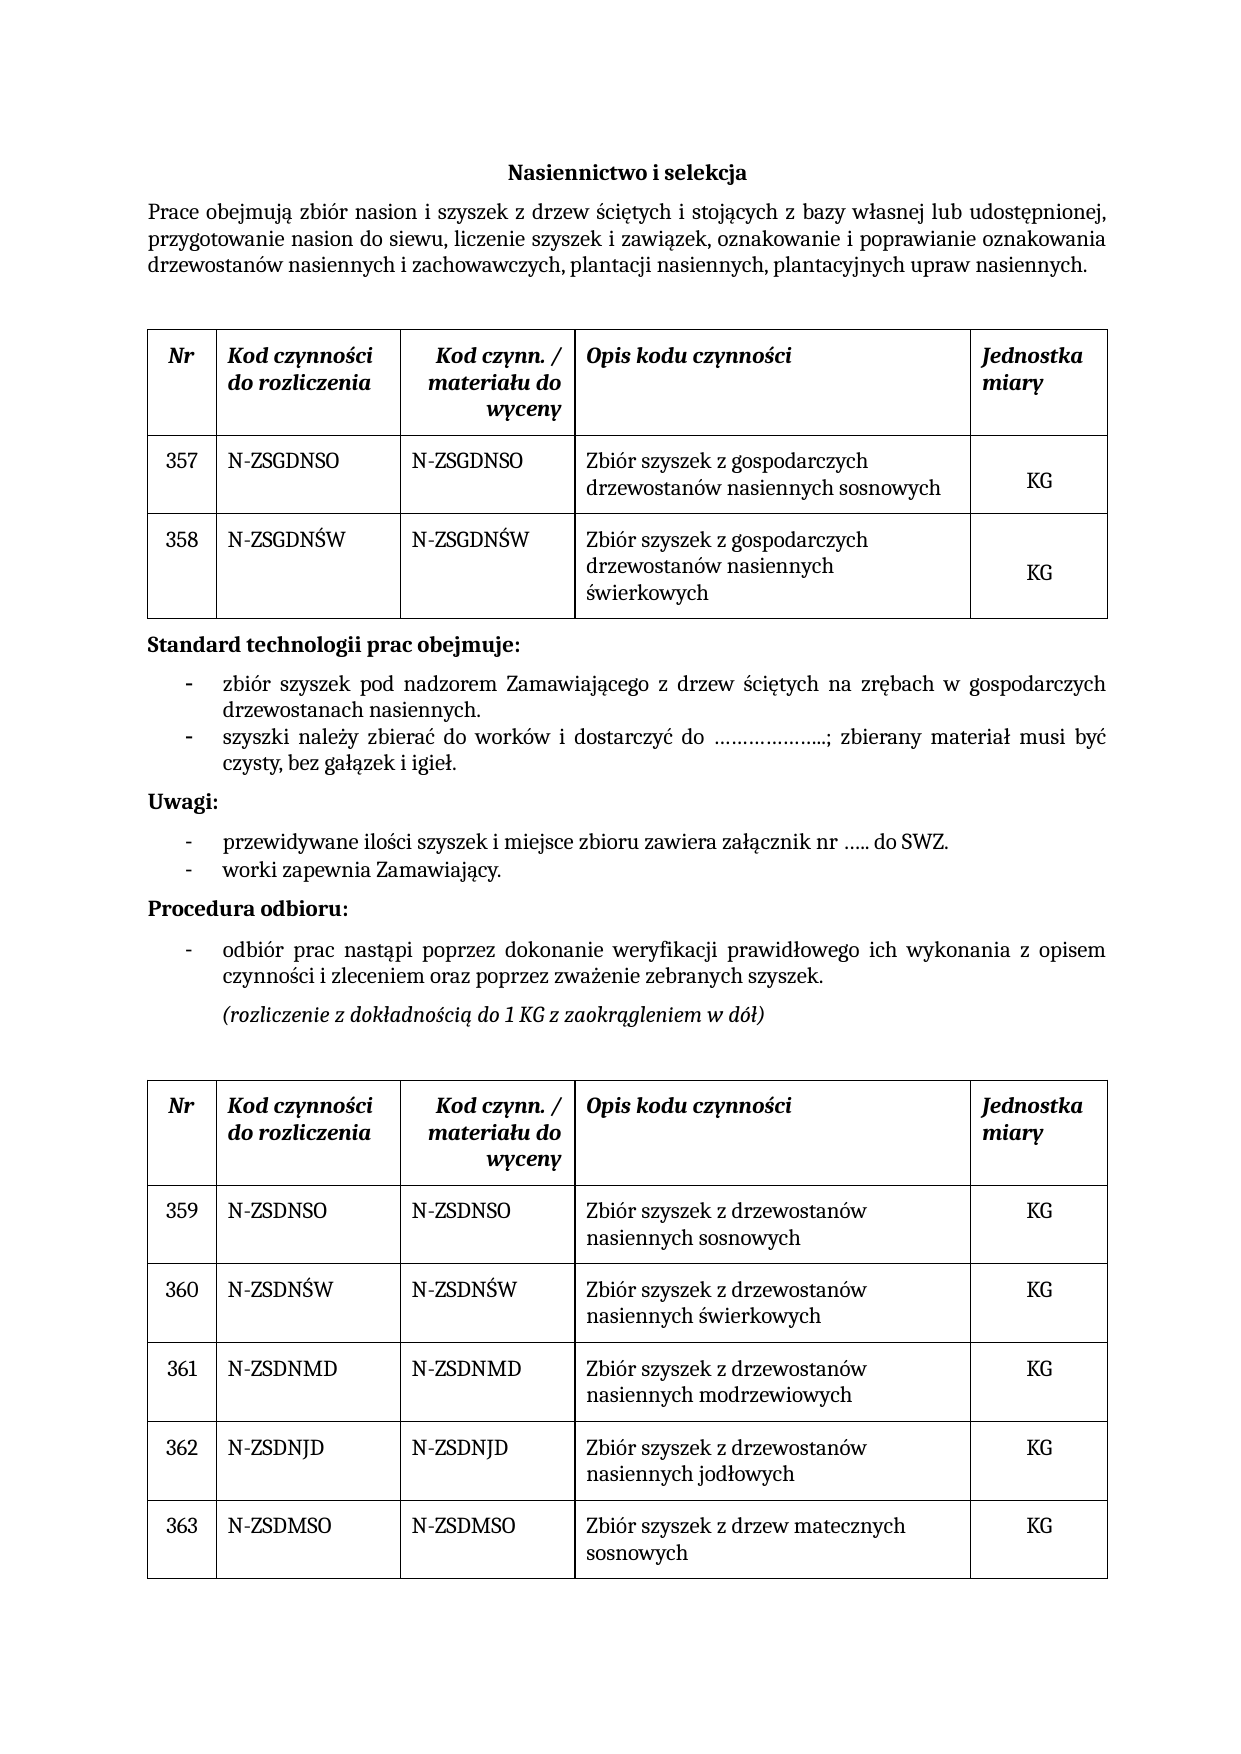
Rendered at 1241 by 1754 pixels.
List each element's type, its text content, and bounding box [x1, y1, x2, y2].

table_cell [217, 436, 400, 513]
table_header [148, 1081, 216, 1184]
text Standard technologii prac obejmuje: [148, 632, 1107, 658]
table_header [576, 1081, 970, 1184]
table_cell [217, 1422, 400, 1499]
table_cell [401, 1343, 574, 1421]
text (rozliczenie z dokładnością do 1 KG z zaokrągleniem w dół) [148, 1002, 1107, 1028]
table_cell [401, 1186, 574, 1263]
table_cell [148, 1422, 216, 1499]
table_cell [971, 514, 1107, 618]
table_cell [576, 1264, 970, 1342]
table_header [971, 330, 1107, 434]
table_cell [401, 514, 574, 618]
text Uwagi: [148, 789, 1107, 815]
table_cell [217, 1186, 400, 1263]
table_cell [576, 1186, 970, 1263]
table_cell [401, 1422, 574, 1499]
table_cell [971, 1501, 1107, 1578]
text Nasiennictwo i selekcja [148, 160, 1107, 186]
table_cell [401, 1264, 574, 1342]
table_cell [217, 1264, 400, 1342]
list zbiór szyszek pod nadzorem Zamawiającego z drzew ściętych na zrębach w gospodarczych drzewostanach nasiennych. [185, 671, 1107, 723]
text Procedura odbioru: [148, 896, 1107, 922]
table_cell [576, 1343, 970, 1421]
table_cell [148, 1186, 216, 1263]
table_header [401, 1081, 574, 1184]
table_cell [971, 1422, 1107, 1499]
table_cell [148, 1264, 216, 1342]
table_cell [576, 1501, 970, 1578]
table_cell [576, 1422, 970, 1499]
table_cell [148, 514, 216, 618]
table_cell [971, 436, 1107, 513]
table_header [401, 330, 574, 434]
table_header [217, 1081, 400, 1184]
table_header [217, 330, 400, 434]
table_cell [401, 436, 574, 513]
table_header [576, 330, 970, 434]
list szyszki należy zbierać do worków i dostarczyć do ………………..; zbierany materiał musi być czysty, bez gałązek i igieł. [185, 723, 1107, 776]
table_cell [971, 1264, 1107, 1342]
text Prace obejmują zbiór nasion i szyszek z drzew ściętych i stojących z bazy własnej lub udostępnionej, przygotowanie nasion do siewu, liczenie szyszek i zawiązek, oznakowanie i poprawianie oznakowania drzewostanów nasiennych i zachowawczych, plantacji nasiennych, plantacyjnych upraw nasiennych. [148, 199, 1107, 278]
list worki zapewnia Zamawiający. [185, 856, 1107, 883]
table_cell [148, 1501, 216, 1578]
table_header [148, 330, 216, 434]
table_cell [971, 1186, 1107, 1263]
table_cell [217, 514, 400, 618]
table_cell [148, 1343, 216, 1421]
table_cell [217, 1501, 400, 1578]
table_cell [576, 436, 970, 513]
list odbiór prac nastąpi poprzez dokonanie weryfikacji prawidłowego ich wykonania z opisem czynności i zleceniem oraz poprzez zważenie zebranych szyszek. [185, 935, 1107, 989]
list przewidywane ilości szyszek i miejsce zbioru zawiera załącznik nr ….. do SWZ. [185, 827, 1107, 856]
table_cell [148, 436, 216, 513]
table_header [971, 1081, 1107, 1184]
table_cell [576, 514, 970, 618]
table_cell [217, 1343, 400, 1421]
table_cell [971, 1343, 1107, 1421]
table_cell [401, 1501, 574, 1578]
